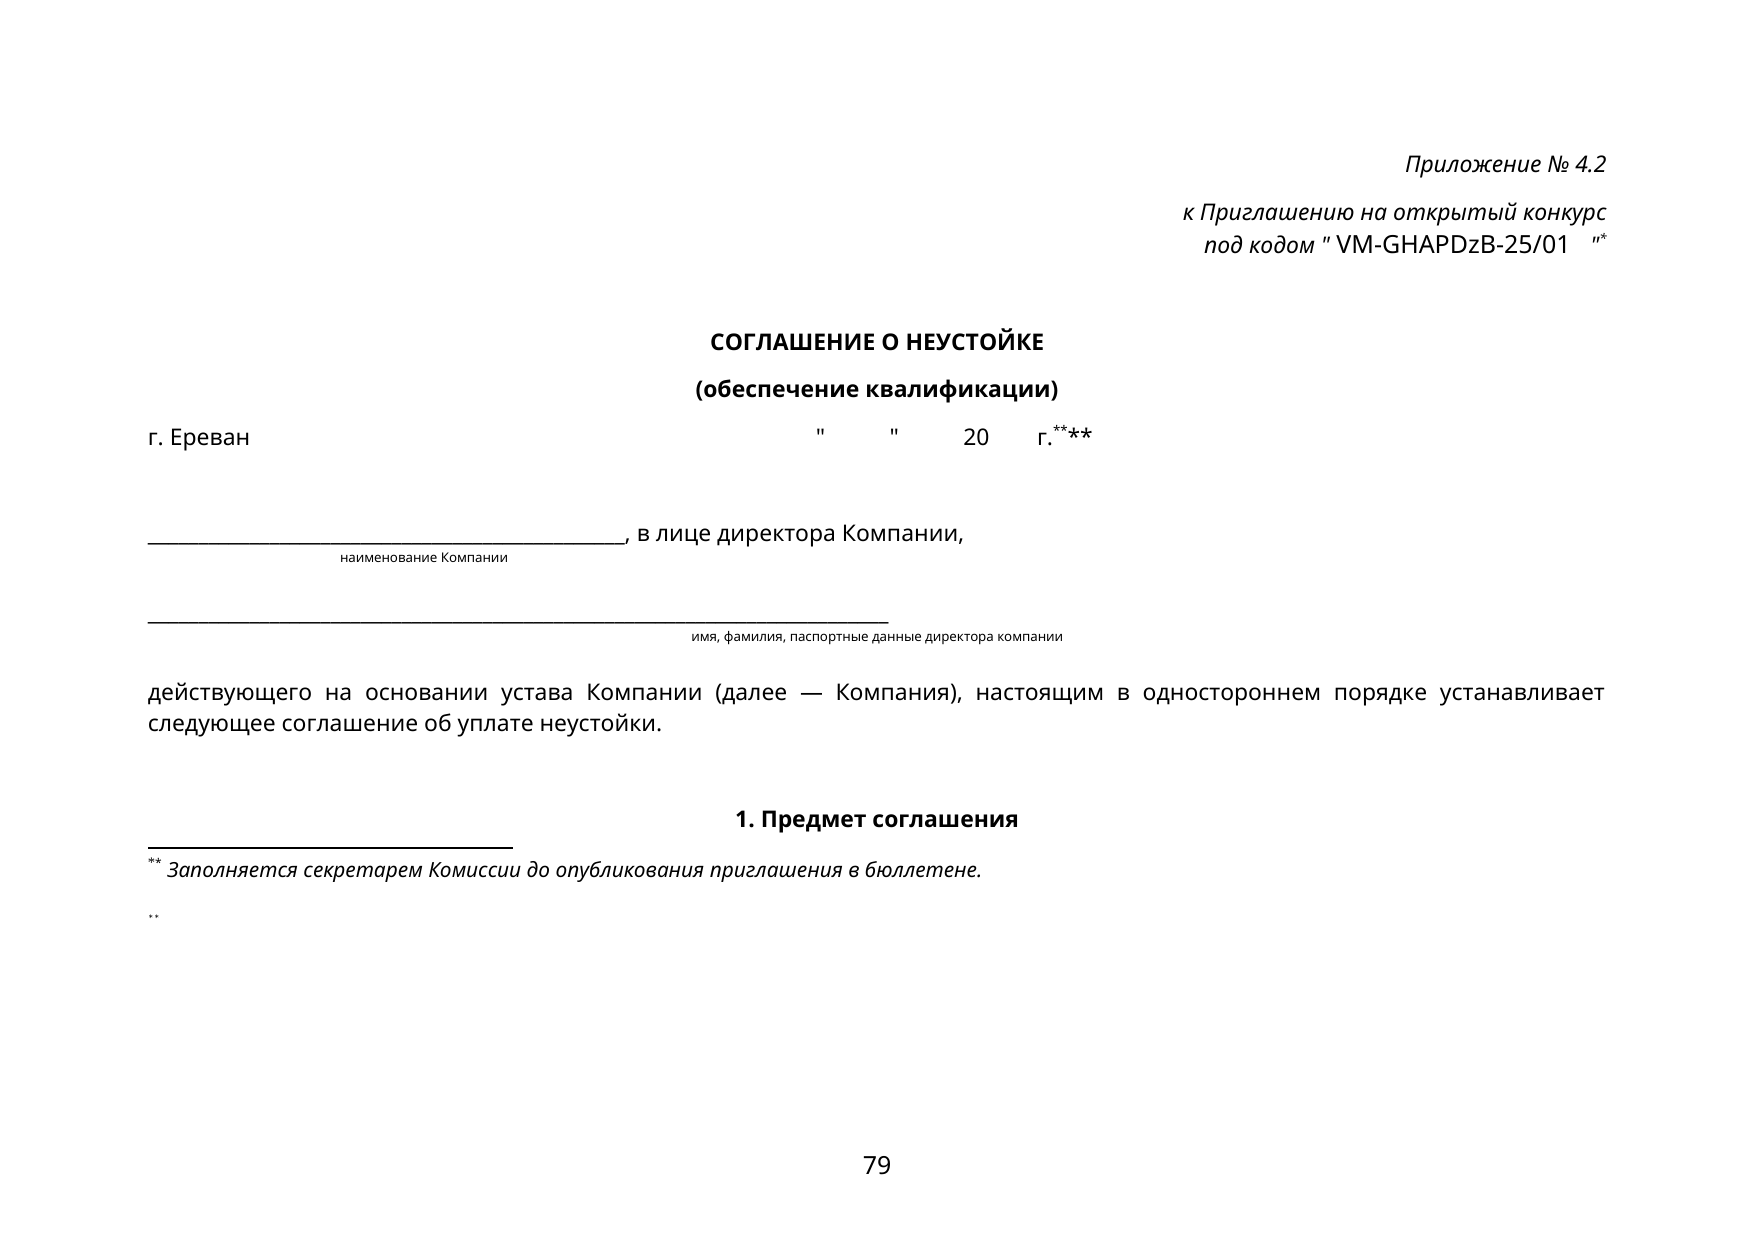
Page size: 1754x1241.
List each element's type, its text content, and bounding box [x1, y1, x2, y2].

table_header " " 20 г.** [635, 421, 1104, 469]
text (обеспечение квалификации) [148, 373, 1606, 405]
text имя, фамилия, паспортные данные директора компании [148, 628, 1606, 659]
text Приложение № 4.2 [148, 148, 1606, 179]
text действующего на основании устава Компании (далее — Компания), настоящим в одностороннем порядке устанавливает следующее соглашение об уплате неустойки. [148, 676, 1606, 738]
text СОГЛАШЕНИЕ О НЕУСТОЙКЕ [148, 326, 1606, 357]
text наименование Компании [340, 548, 1606, 580]
table_header г. Ереван [136, 421, 635, 469]
text 1. Предмет соглашения [148, 803, 1606, 834]
text _________________________________________________________________________ [148, 596, 1606, 628]
text к Приглашению на открытый конкурс под кодом " VM-GHAPDzB-25/01 "* [148, 196, 1606, 261]
text _______________________________________________, в лице директора Компании, [148, 517, 1606, 548]
